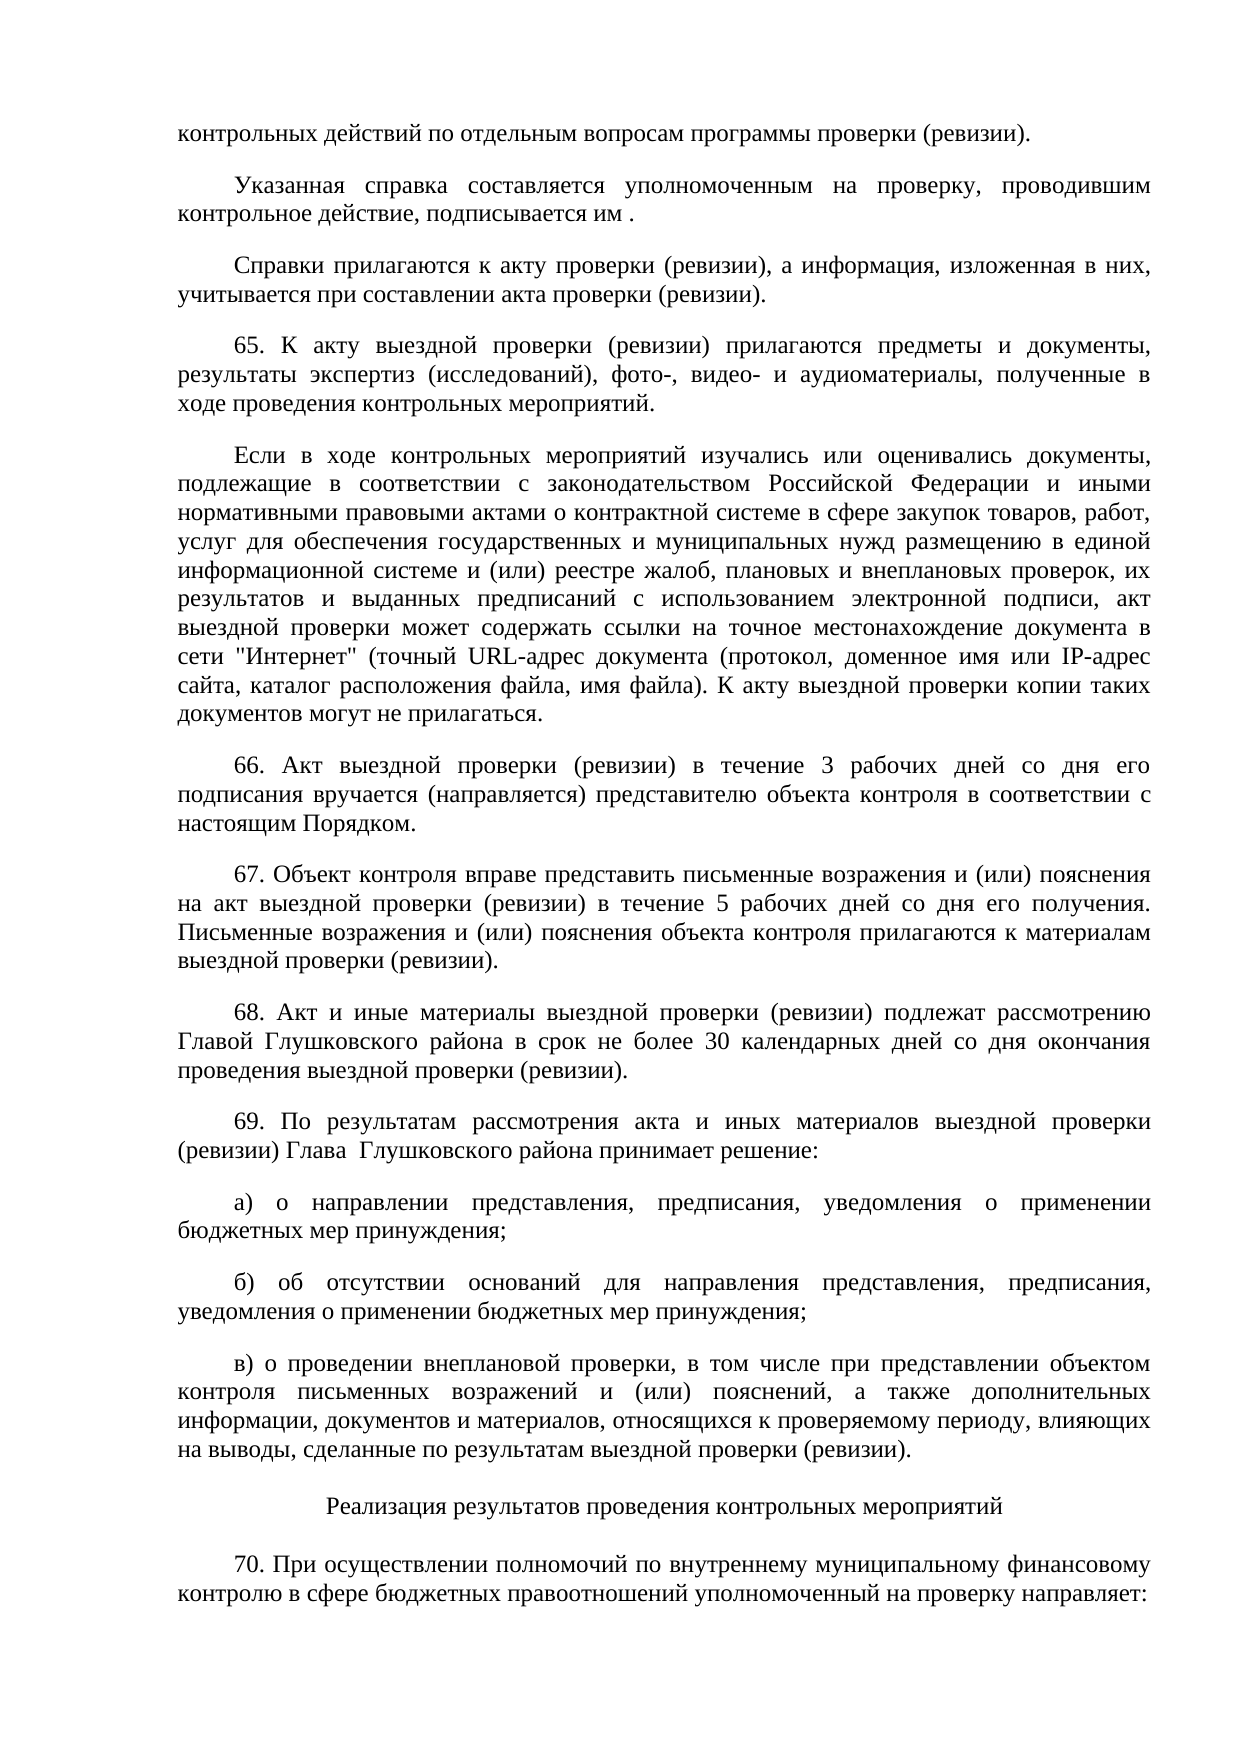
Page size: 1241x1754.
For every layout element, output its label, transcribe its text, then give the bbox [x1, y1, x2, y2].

text Справки прилагаются к акту проверки (ревизии), а информация, изложенная в них, учитывается при составлении акта проверки (ревизии). [177, 250, 1152, 308]
text 70. При осуществлении полномочий по внутреннему муниципальному финансовому контролю в сфере бюджетных правоотношений уполномоченный на проверку направляет: [177, 1549, 1152, 1606]
text в) о проведении внеплановой проверки, в том числе при представлении объектом контроля письменных возражений и (или) пояснений, а также дополнительных информации, документов и материалов, относящихся к проверяемому периоду, влияющих на выводы, сделанные по результатам выездной проверки (ревизии). [177, 1348, 1152, 1463]
text а) о направлении представления, предписания, уведомления о применении бюджетных мер принуждения; [177, 1187, 1152, 1244]
text 67. Объект контроля вправе представить письменные возражения и (или) пояснения на акт выездной проверки (ревизии) в течение 5 рабочих дней со дня его получения. Письменные возражения и (или) пояснения объекта контроля прилагаются к материалам выездной проверки (ревизии). [177, 859, 1152, 974]
text Если в ходе контрольных мероприятий изучались или оценивались документы, подлежащие в соответствии с законодательством Российской Федерации и иными нормативными правовыми актами о контрактной системе в сфере закупок товаров, работ, услуг для обеспечения государственных и муниципальных нужд размещению в единой информационной системе и (или) реестре жалоб, плановых и внеплановых проверок, их результатов и выданных предписаний с использованием электронной подписи, акт выездной проверки может содержать ссылки на точное местонахождение документа в сети "Интернет" (точный URL-адрес документа (протокол, доменное имя или IP-адрес сайта, каталог расположения файла, имя файла). К акту выездной проверки копии таких документов могут не прилагаться. [177, 440, 1152, 727]
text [177, 118, 1152, 147]
text Указанная справка составляется уполномоченным на проверку, проводившим контрольное действие, подписывается им . [177, 170, 1152, 227]
text 65. К акту выездной проверки (ревизии) прилагаются предметы и документы, результаты экспертиз (исследований), фото-, видео- и аудиоматериалы, полученные в ходе проведения контрольных мероприятий. [177, 331, 1152, 417]
text б) об отсутствии оснований для направления представления, предписания, уведомления о применении бюджетных мер принуждения; [177, 1267, 1152, 1325]
text 69. По результатам рассмотрения акта и иных материалов выездной проверки (ревизии) Глава Глушковского района принимает решение: [177, 1106, 1152, 1164]
text 68. Акт и иные материалы выездной проверки (ревизии) подлежат рассмотрению Главой Глушковского района в срок не более 30 календарных дней со дня окончания проведения выездной проверки (ревизии). [177, 997, 1152, 1083]
text 66. Акт выездной проверки (ревизии) в течение 3 рабочих дней со дня его подписания вручается (направляется) представителю объекта контроля в соответствии с настоящим Порядком. [177, 750, 1152, 836]
text Реализация результатов проведения контрольных мероприятий [177, 1491, 1152, 1520]
